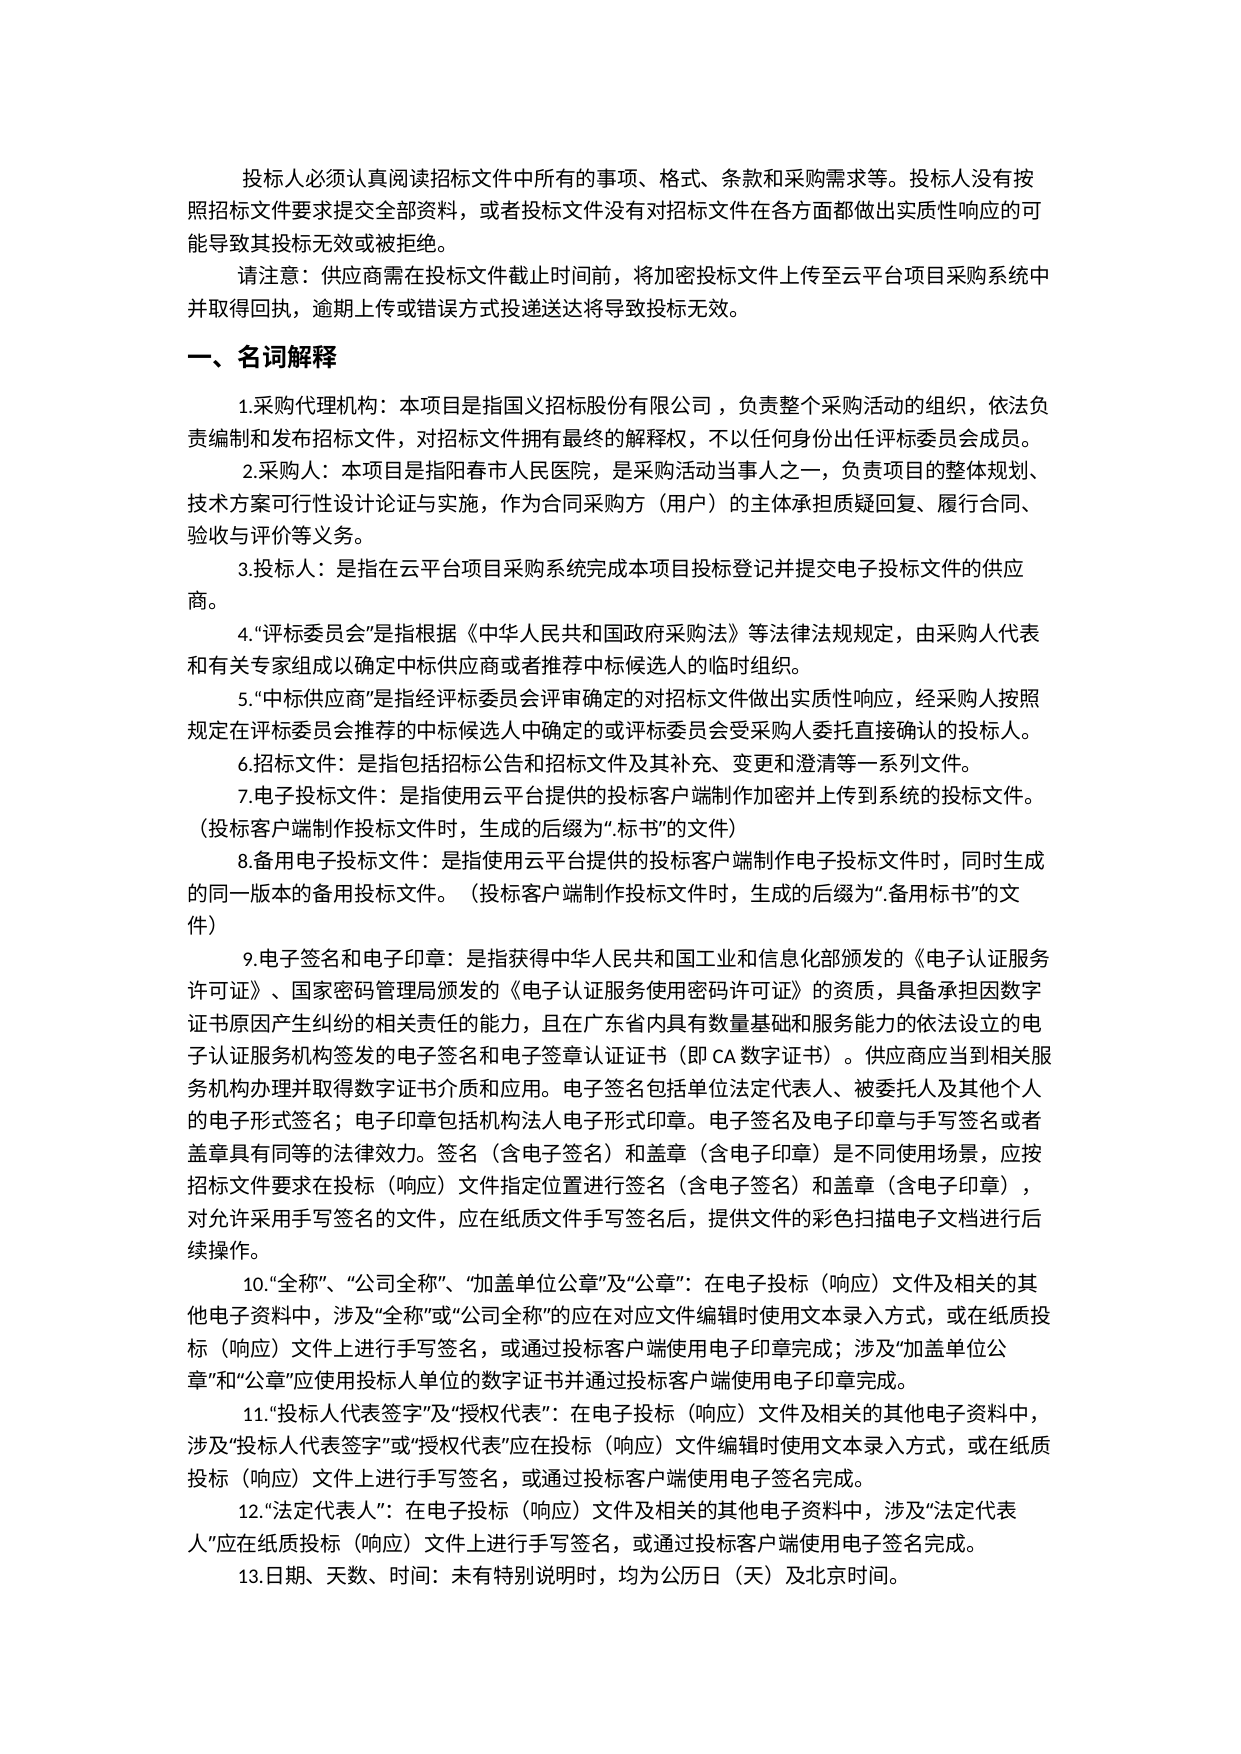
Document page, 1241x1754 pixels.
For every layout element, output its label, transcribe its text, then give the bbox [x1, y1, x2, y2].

text 一、名词解释 [187, 324, 1053, 389]
text 1.采购代理机构：本项目是指国义招标股份有限公司 ，负责整个采购活动的组织，依法负责编制和发布招标文件，对招标文件拥有最终的解释权，不以任何身份出任评标委员会成员。 [187, 389, 1053, 454]
text 投标人必须认真阅读招标文件中所有的事项、格式、条款和采购需求等。投标人没有按照招标文件要求提交全部资料，或者投标文件没有对招标文件在各方面都做出实质性响应的可能导致其投标无效或被拒绝。 [187, 162, 1053, 259]
text 11.“投标人代表签字”及“授权代表”：在电子投标（响应）文件及相关的其他电子资料中，涉及“投标人代表签字”或“授权代表”应在投标（响应）文件编辑时使用文本录入方式，或在纸质投标（响应）文件上进行手写签名，或通过投标客户端使用电子签名完成。 [187, 1397, 1053, 1494]
text 8.备用电子投标文件：是指使用云平台提供的投标客户端制作电子投标文件时，同时生成的同一版本的备用投标文件。（投标客户端制作投标文件时，生成的后缀为“.备用标书”的文件） [187, 844, 1053, 942]
text 12.“法定代表人”：在电子投标（响应）文件及相关的其他电子资料中，涉及“法定代表人”应在纸质投标（响应）文件上进行手写签名，或通过投标客户端使用电子签名完成。 [187, 1494, 1053, 1559]
text 9.电子签名和电子印章：是指获得中华人民共和国工业和信息化部颁发的《电子认证服务许可证》、国家密码管理局颁发的《电子认证服务使用密码许可证》的资质，具备承担因数字证书原因产生纠纷的相关责任的能力，且在广东省内具有数量基础和服务能力的依法设立的电子认证服务机构签发的电子签名和电子签章认证证书（即CA数字证书）。供应商应当到相关服务机构办理并取得数字证书介质和应用。电子签名包括单位法定代表人、被委托人及其他个人的电子形式签名；电子印章包括机构法人电子形式印章。电子签名及电子印章与手写签名或者盖章具有同等的法律效力。签名（含电子签名）和盖章（含电子印章）是不同使用场景，应按招标文件要求在投标（响应）文件指定位置进行签名（含电子签名）和盖章（含电子印章），对允许采用手写签名的文件，应在纸质文件手写签名后，提供文件的彩色扫描电子文档进行后续操作。 [187, 942, 1053, 1267]
text 3.投标人：是指在云平台项目采购系统完成本项目投标登记并提交电子投标文件的供应商。 [187, 552, 1053, 617]
text 4.“评标委员会”是指根据《中华人民共和国政府采购法》等法律法规规定，由采购人代表和有关专家组成以确定中标供应商或者推荐中标候选人的临时组织。 [187, 617, 1053, 682]
text 5.“中标供应商”是指经评标委员会评审确定的对招标文件做出实质性响应，经采购人按照规定在评标委员会推荐的中标候选人中确定的或评标委员会受采购人委托直接确认的投标人。 [187, 682, 1053, 747]
text 10.“全称”、“公司全称”、“加盖单位公章”及“公章”：在电子投标（响应）文件及相关的其他电子资料中，涉及“全称”或“公司全称”的应在对应文件编辑时使用文本录入方式，或在纸质投标（响应）文件上进行手写签名，或通过投标客户端使用电子印章完成；涉及“加盖单位公章”和“公章”应使用投标人单位的数字证书并通过投标客户端使用电子印章完成。 [187, 1267, 1053, 1397]
text 7.电子投标文件：是指使用云平台提供的投标客户端制作加密并上传到系统的投标文件。（投标客户端制作投标文件时，生成的后缀为“.标书”的文件） [187, 779, 1053, 844]
text 6.招标文件：是指包括招标公告和招标文件及其补充、变更和澄清等一系列文件。 [187, 747, 1053, 779]
text 13.日期、天数、时间：未有特别说明时，均为公历日（天）及北京时间。 [187, 1559, 1053, 1592]
text 请注意：供应商需在投标文件截止时间前，将加密投标文件上传至云平台项目采购系统中并取得回执，逾期上传或错误方式投递送达将导致投标无效。 [187, 259, 1053, 324]
text 2.采购人：本项目是指阳春市人民医院，是采购活动当事人之一，负责项目的整体规划、技术方案可行性设计论证与实施，作为合同采购方（用户）的主体承担质疑回复、履行合同、验收与评价等义务。 [187, 454, 1053, 552]
